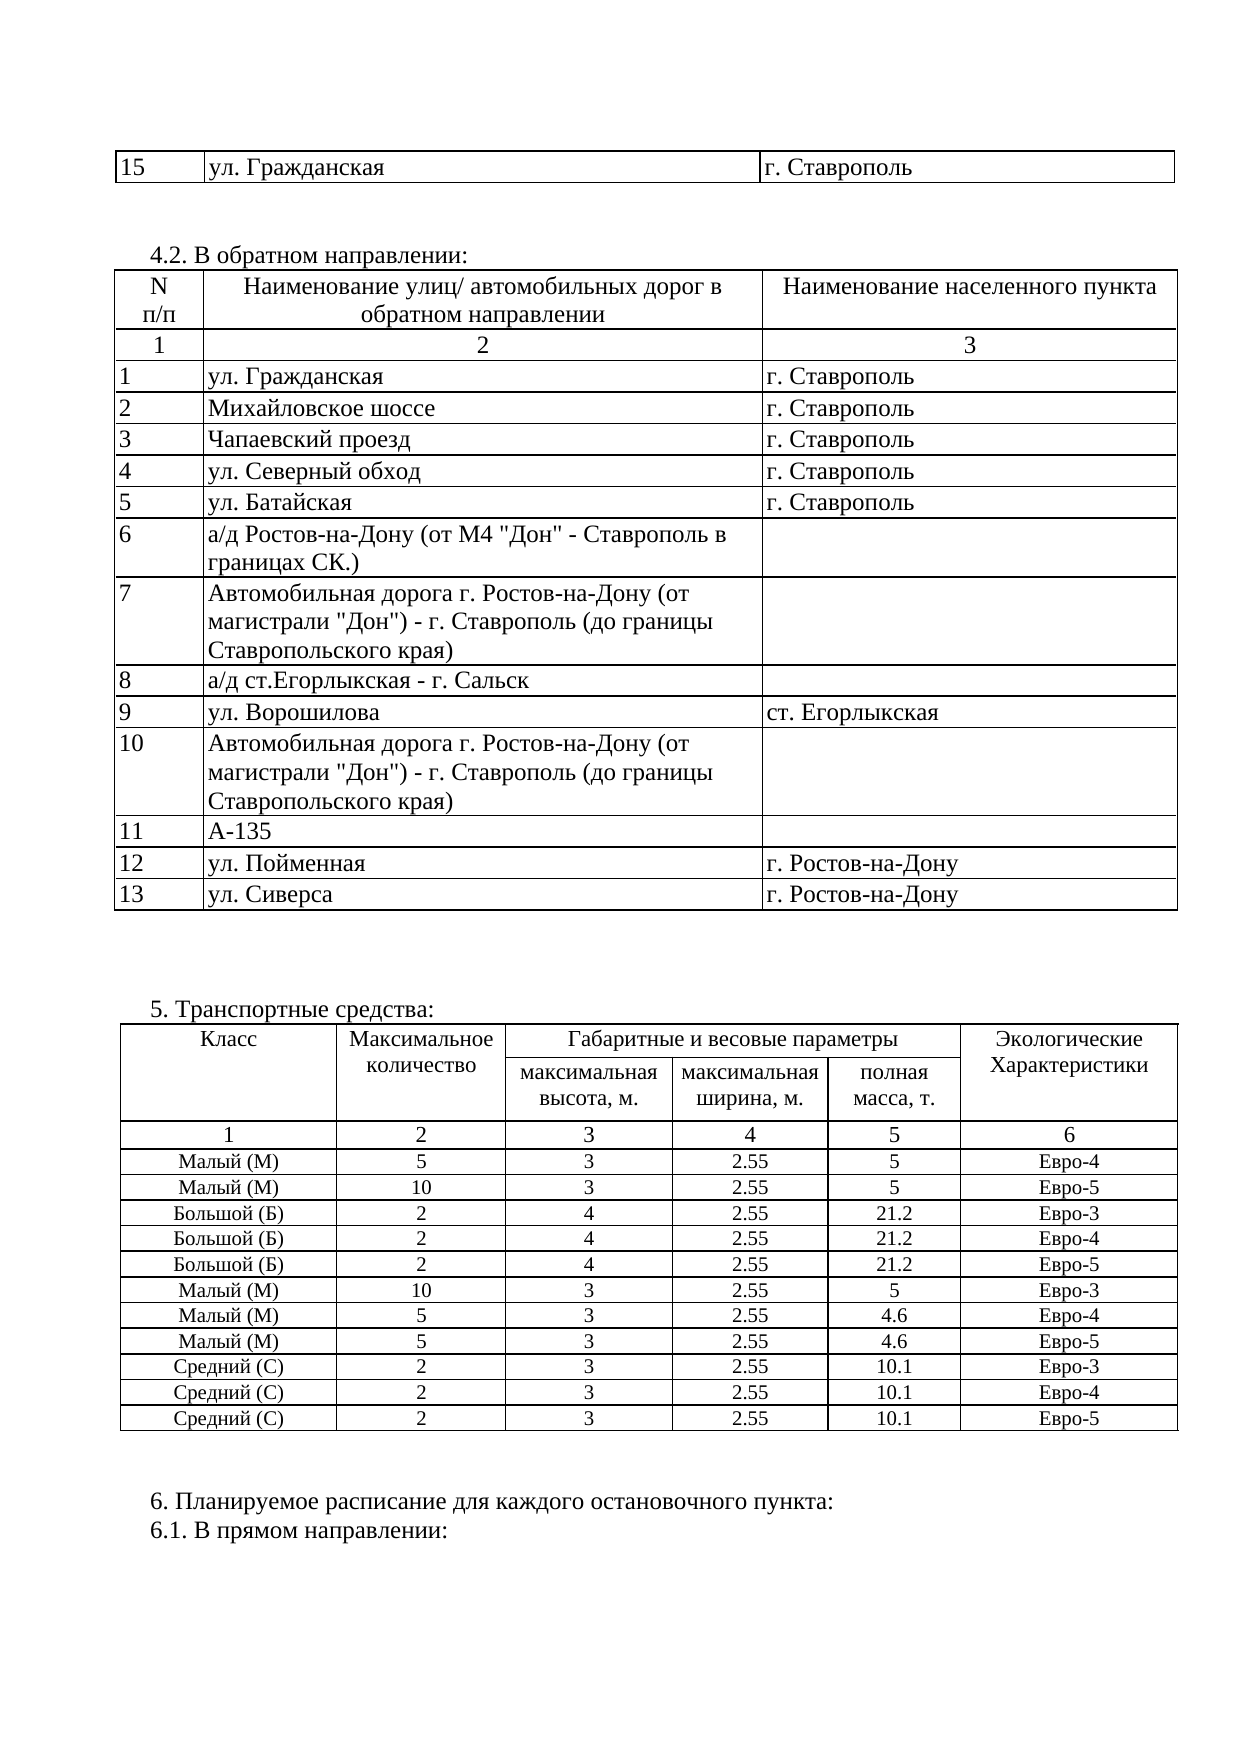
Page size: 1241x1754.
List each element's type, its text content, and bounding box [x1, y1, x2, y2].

table_cell 2.55 [673, 1355, 827, 1378]
table_cell 15 [117, 152, 204, 181]
table_header Габаритные и весовые параметры [506, 1025, 960, 1057]
table_cell Автомобильная дорога г. Ростов-на-Дону (от магистрали "Дон") - г. Ставрополь (до границы Ставропольского края) [204, 728, 762, 815]
table_cell 3 [506, 1303, 672, 1327]
table_cell А-135 [204, 816, 762, 846]
table_cell 2.55 [673, 1175, 827, 1199]
table_cell 4 [506, 1201, 672, 1225]
table_cell 9 [115, 696, 203, 727]
table_cell Малый (М) [121, 1175, 336, 1199]
table_cell Евро-5 [961, 1252, 1177, 1276]
table_cell Евро-5 [961, 1406, 1177, 1430]
table_cell 1 [115, 329, 203, 360]
table_cell [763, 576, 1177, 664]
table_cell 2 [337, 1226, 505, 1250]
table_cell Средний (С) [121, 1406, 336, 1430]
table_cell 21.2 [829, 1226, 960, 1250]
table_cell 2 [337, 1355, 505, 1378]
table_cell максимальная ширина, м. [673, 1058, 827, 1120]
table_cell 2.55 [673, 1252, 827, 1276]
table_cell 2.55 [673, 1150, 827, 1173]
table_cell Евро-4 [961, 1380, 1177, 1404]
table_cell Малый (М) [121, 1278, 336, 1302]
table_header N п/п [115, 271, 203, 328]
table_cell 10.1 [829, 1406, 960, 1430]
table_cell 2.55 [673, 1303, 827, 1327]
table_cell 10 [337, 1278, 505, 1302]
table_cell 2.55 [673, 1226, 827, 1250]
text 6.1. В прямом направлении: [150, 1515, 1090, 1544]
table_cell 5 [829, 1278, 960, 1302]
table_cell 10 [337, 1175, 505, 1199]
table_cell 2 [337, 1252, 505, 1276]
table_cell г. Ставрополь [763, 360, 1177, 391]
table_cell 5 [337, 1303, 505, 1327]
table_cell 4 [506, 1226, 672, 1250]
table_cell Евро-4 [961, 1150, 1177, 1173]
table_cell 2.55 [673, 1201, 827, 1225]
table_cell 21.2 [829, 1201, 960, 1225]
table_cell Большой (Б) [121, 1252, 336, 1276]
table_cell Евро-3 [961, 1201, 1177, 1225]
table_cell 10 [115, 728, 203, 815]
table_cell 4 [115, 455, 203, 486]
text 5. Транспортные средства: [150, 994, 1090, 1023]
table_cell 4.6 [829, 1303, 960, 1327]
table_cell Евро-4 [961, 1226, 1177, 1250]
text 4.2. В обратном направлении: [150, 241, 1090, 269]
table_cell 6 [115, 518, 203, 576]
table_cell [763, 517, 1177, 576]
table_cell 4 [506, 1252, 672, 1276]
table_cell 4 [673, 1122, 827, 1148]
table_cell 5 [115, 487, 203, 517]
table_cell Большой (Б) [121, 1201, 336, 1225]
table_cell 7 [115, 577, 203, 664]
table_cell 5 [337, 1150, 505, 1173]
table_cell ул. Ворошилова [204, 697, 762, 727]
table_cell 8 [115, 665, 203, 695]
table_cell 5 [829, 1175, 960, 1199]
table_cell г. Ставрополь [761, 152, 1174, 181]
table_cell ул. Северный обход [204, 456, 762, 486]
table_cell 5 [829, 1122, 960, 1148]
text 6. Планируемое расписание для каждого остановочного пункта: [150, 1486, 1090, 1515]
table_cell максимальная высота, м. [506, 1058, 672, 1120]
table_cell 12 [115, 847, 203, 878]
table_cell 3 [506, 1355, 672, 1378]
table_cell 3 [506, 1150, 672, 1173]
table_cell 3 [506, 1278, 672, 1302]
table_cell [763, 815, 1177, 846]
table_cell Малый (М) [121, 1303, 336, 1327]
table_cell г. Ставрополь [763, 391, 1177, 423]
table_cell 2 [337, 1122, 505, 1148]
table_cell 2 [204, 330, 762, 360]
table_cell 3 [506, 1329, 672, 1353]
table_cell Евро-3 [961, 1355, 1177, 1378]
table_cell 2 [337, 1380, 505, 1404]
table_cell ул. Батайская [204, 487, 762, 517]
table_cell г. Ставрополь [763, 454, 1177, 486]
table_cell г. Ставрополь [763, 486, 1177, 517]
table_cell 10.1 [829, 1355, 960, 1378]
table_cell 11 [115, 816, 203, 846]
table_cell Евро-5 [961, 1329, 1177, 1353]
table_cell 5 [337, 1329, 505, 1353]
table_cell ул. Гражданская [204, 361, 762, 391]
table_cell Евро-3 [961, 1278, 1177, 1302]
table_cell 3 [115, 424, 203, 454]
table_cell 6 [961, 1122, 1177, 1148]
table_header Максимальное количество [337, 1025, 505, 1120]
table_cell полная масса, т. [829, 1058, 960, 1120]
table_cell 3 [506, 1175, 672, 1199]
table_cell 2.55 [673, 1380, 827, 1404]
table_cell а/д ст.Егорлыкская - г. Сальск [204, 666, 762, 695]
table_cell 3 [763, 328, 1177, 360]
table_cell 2.55 [673, 1406, 827, 1430]
table_cell 2.55 [673, 1278, 827, 1302]
table_cell г. Ростов-на-Дону [763, 846, 1177, 878]
table_cell г. Ставрополь [763, 423, 1177, 454]
table_cell Евро-4 [961, 1303, 1177, 1327]
table_cell Михайловское шоссе [204, 393, 762, 423]
table_cell Евро-5 [961, 1175, 1177, 1199]
table_cell 3 [506, 1406, 672, 1430]
table_header Наименование населенного пункта [763, 271, 1177, 328]
table_cell 21.2 [829, 1252, 960, 1276]
table_cell 2 [115, 392, 203, 423]
table_cell Большой (Б) [121, 1226, 336, 1250]
table_cell а/д Ростов-на-Дону (от М4 "Дон" - Ставрополь в границах СК.) [204, 519, 762, 576]
table_cell [763, 727, 1177, 815]
table_cell 4.6 [829, 1329, 960, 1353]
table_header Экологические Характеристики [961, 1025, 1177, 1120]
table_cell 1 [115, 361, 203, 391]
table_cell Малый (М) [121, 1329, 336, 1353]
table_cell 2.55 [673, 1329, 827, 1353]
table_cell ул. Пойменная [204, 848, 762, 878]
table_cell г. Ростов-на-Дону [763, 878, 1177, 909]
table_cell Чапаевский проезд [204, 424, 762, 454]
table_cell 3 [506, 1122, 672, 1148]
table_header Наименование улиц/ автомобильных дорог в обратном направлении [204, 271, 762, 328]
table_cell ул. Сиверса [204, 879, 762, 909]
table_header Класс [121, 1025, 336, 1120]
table_cell 13 [115, 879, 203, 909]
table_cell 3 [506, 1380, 672, 1404]
table_cell Малый (М) [121, 1150, 336, 1173]
table_cell 5 [829, 1150, 960, 1173]
table_cell 10.1 [829, 1380, 960, 1404]
table_cell [763, 664, 1177, 695]
table_cell Средний (С) [121, 1380, 336, 1404]
table_cell 2 [337, 1406, 505, 1430]
table_cell 1 [121, 1122, 336, 1148]
table_cell Автомобильная дорога г. Ростов-на-Дону (от магистрали "Дон") - г. Ставрополь (до границы Ставропольского края) [204, 578, 762, 664]
table_cell 2 [337, 1201, 505, 1225]
table_cell ул. Гражданская [205, 152, 759, 181]
table_cell Средний (С) [121, 1355, 336, 1378]
table_cell ст. Егорлыкская [763, 695, 1177, 727]
